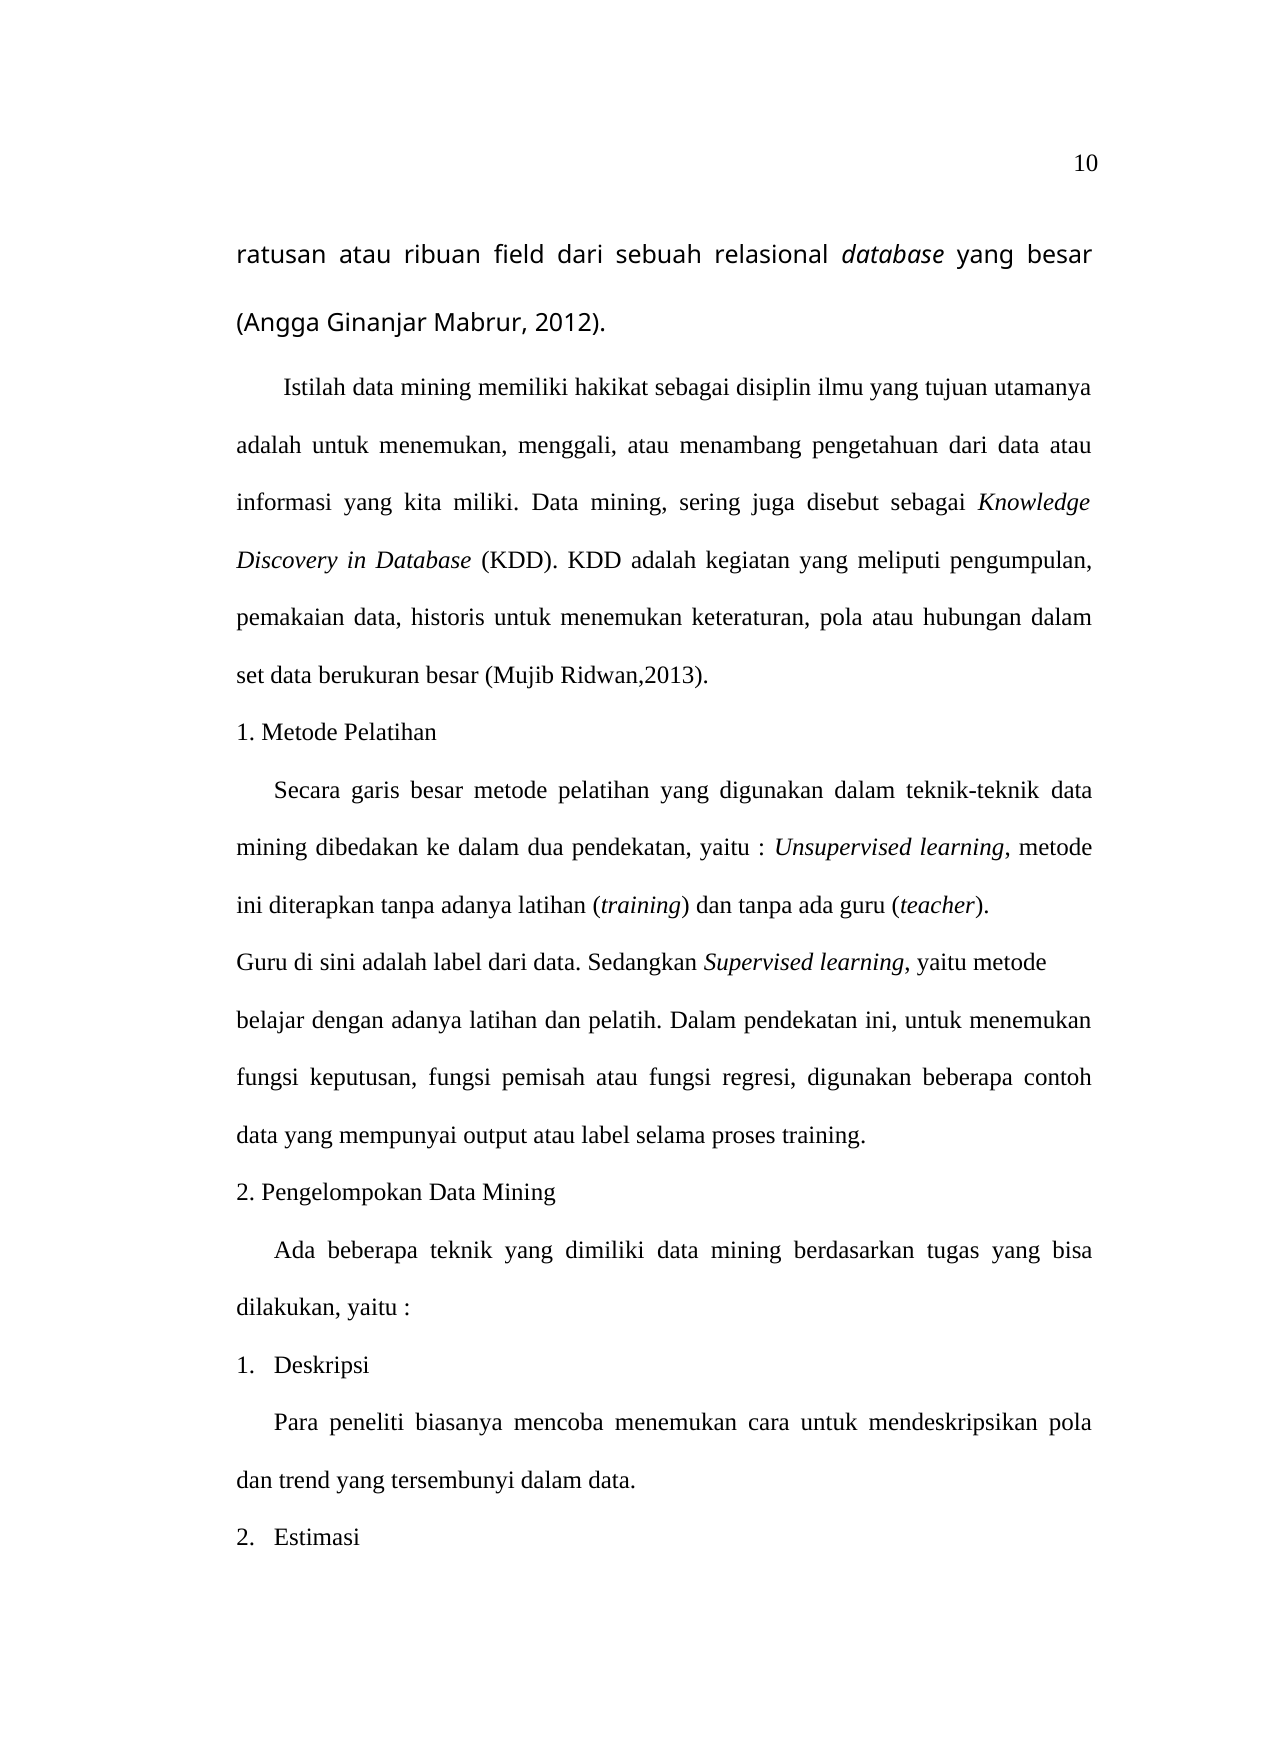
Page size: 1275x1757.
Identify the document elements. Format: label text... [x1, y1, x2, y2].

text Istilah data mining memiliki hakikat sebagai disiplin ilmu yang tujuan utamanya adalah untuk menemukan, menggali, atau menambang pengetahuan dari data atau informasi yang kita miliki. Data mining, sering juga disebut sebagai Knowledge Discovery in Database (KDD). KDD adalah kegiatan yang meliputi pengumpulan, pemakaian data, historis untuk menemukan keteraturan, pola atau hubungan dalam set data berukuran besar (Mujib Ridwan,2013). [236, 372, 1092, 689]
text 1. Metode Pelatihan [236, 717, 1092, 746]
list Deskripsi [236, 1350, 1098, 1379]
text 2. Pengelompokan Data Mining [236, 1177, 1092, 1206]
text Para peneliti biasanya mencoba menemukan cara untuk mendeskripsikan pola dan trend yang tersembunyi dalam data. [236, 1407, 1092, 1494]
text Secara garis besar metode pelatihan yang digunakan dalam teknik-teknik data mining dibedakan ke dalam dua pendekatan, yaitu : Unsupervised learning, metode ini diterapkan tanpa adanya latihan (training) dan tanpa ada guru (teacher). [236, 775, 1092, 919]
list Estimasi [236, 1522, 1098, 1551]
text belajar dengan adanya latihan dan pelatih. Dalam pendekatan ini, untuk menemukan fungsi keputusan, fungsi pemisah atau fungsi regresi, digunakan beberapa contoh data yang mempunyai output atau label selama proses training. [236, 1005, 1092, 1149]
text Guru di sini adalah label dari data. Sedangkan Supervised learning, yaitu metode [236, 947, 1092, 976]
text Ada beberapa teknik yang dimiliki data mining berdasarkan tugas yang bisa dilakukan, yaitu : [236, 1235, 1092, 1321]
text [236, 236, 1092, 338]
